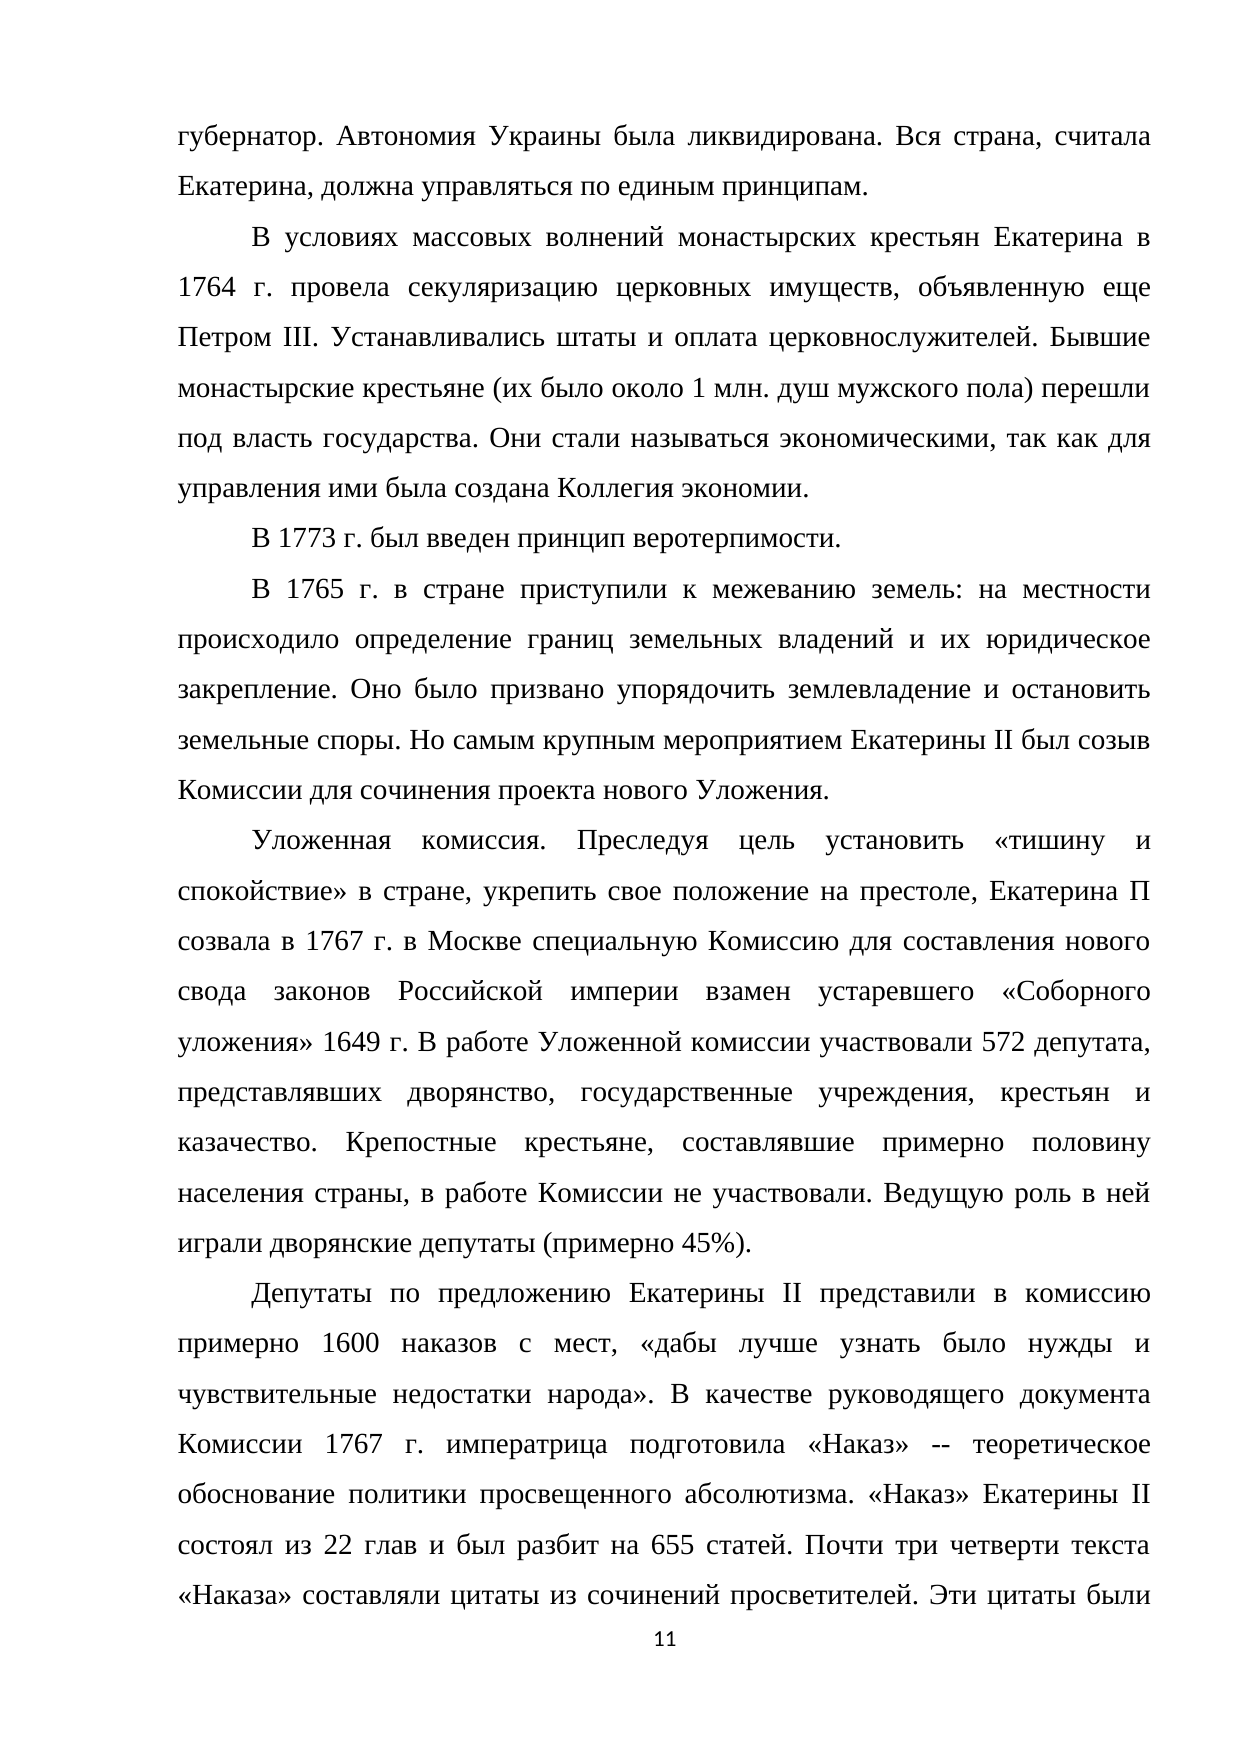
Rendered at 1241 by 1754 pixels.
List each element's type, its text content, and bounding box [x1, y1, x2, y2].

text В 1773 г. был введен принцип веротерпимости. [177, 521, 1152, 554]
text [177, 118, 1152, 202]
text Уложенная комиссия. Преследуя цель установить «тишину и спокойствие» в стране, укрепить свое положение на престоле, Екатерина П созвала в 1767 г. в Москве специальную Комиссию для составления нового свода законов Российской империи взамен устаревшего «Соборного уложения» 1649 г. В работе Уложенной комиссии участвовали 572 депутата, представлявших дворянство, государственные учреждения, крестьян и казачество. Крепостные крестьяне, составлявшие примерно половину населения страны, в работе Комиссии не участвовали. Ведущую роль в ней играли дворянские депутаты (примерно 45%). [177, 822, 1152, 1258]
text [177, 1275, 1152, 1611]
text В условиях массовых волнений монастырских крестьян Екатерина в 1764 г. провела секуляризацию церковных имуществ, объявленную еще Петром III. Устанавливались штаты и оплата церковнослужителей. Бывшие монастырские крестьяне (их было около 1 млн. душ мужского пола) перешли под власть государства. Они стали называться экономическими, так как для управления ими была создана Коллегия экономии. [177, 219, 1152, 504]
text В 1765 г. в стране приступили к межеванию земель: на местности происходило определение границ земельных владений и их юридическое закрепление. Оно было призвано упорядочить землевладение и остановить земельные споры. Но самым крупным мероприятием Екатерины II был созыв Комиссии для сочинения проекта нового Уложения. [177, 571, 1152, 806]
